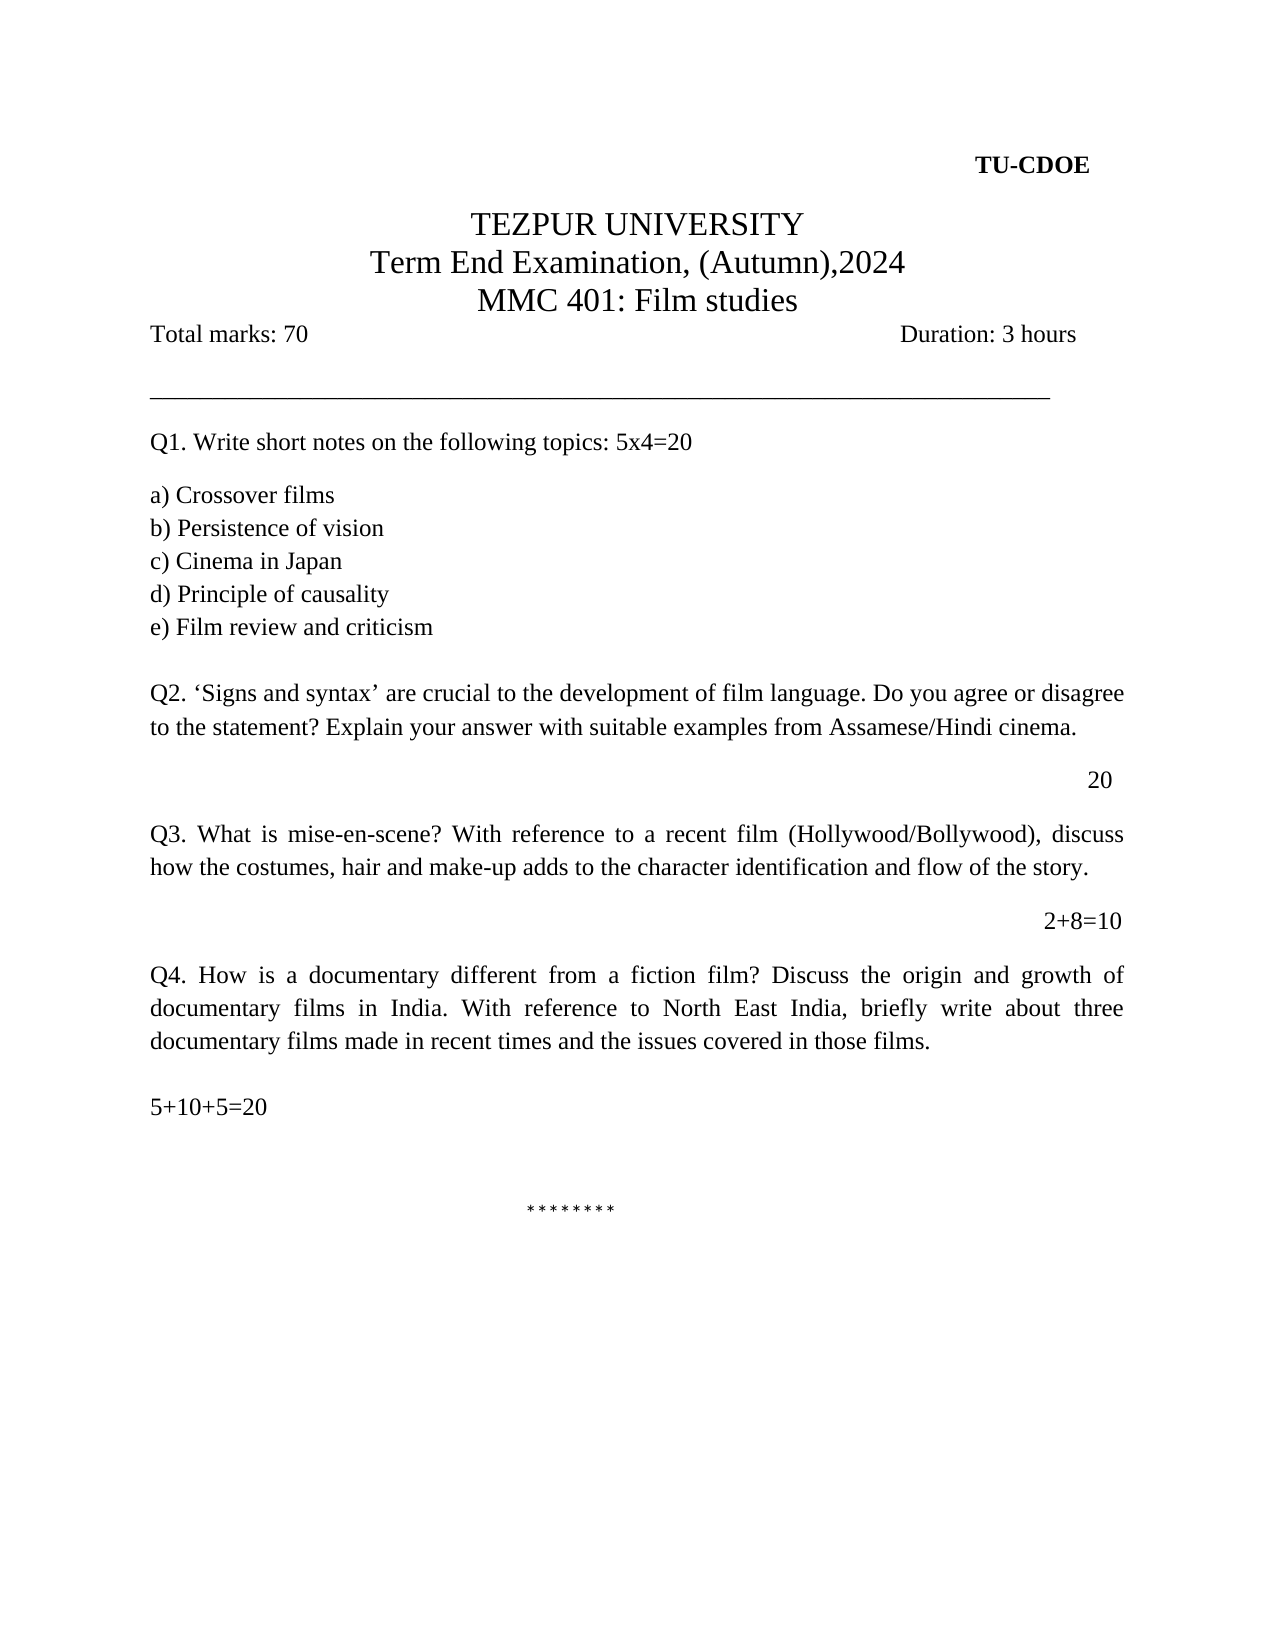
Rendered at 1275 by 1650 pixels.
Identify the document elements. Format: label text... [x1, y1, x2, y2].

text Q2. ‘Signs and syntax’ are crucial to the development of film language. Do you agree or disagree to the statement? Explain your answer with suitable examples from Assamese/Hindi cinema. [150, 678, 1125, 740]
text Q4. How is a documentary different from a fiction film? Discuss the origin and growth of documentary films in India. With reference to North East India, briefly write about three documentary films made in recent times and the issues covered in those films. 5+10+5=20 [150, 960, 1125, 1121]
text a) Crossover films [150, 480, 1125, 509]
text ******** [450, 1199, 1125, 1227]
text Q1. Write short notes on the following topics: 5x4=20 [150, 427, 1125, 455]
text ________________________________________________________________________ [150, 373, 1125, 401]
text e) Film review and criticism [150, 612, 1125, 641]
text 20 [150, 765, 1125, 794]
text Total marks: 70 Duration: 3 hours [150, 319, 1125, 348]
text 2+8=10 [150, 906, 1125, 935]
text Q3. What is mise-en-scene? With reference to a recent film (Hollywood/Bollywood), discuss how the costumes, hair and make-up adds to the character identification and flow of the story. [150, 819, 1125, 881]
text MMC 401: Film studies [150, 281, 1125, 319]
text Term End Examination, (Autumn),2024 [150, 242, 1125, 281]
text d) Principle of causality [150, 579, 1125, 608]
text TU-CDOE [900, 150, 1125, 179]
text b) Persistence of vision [150, 513, 1125, 542]
text c) Cinema in Japan [150, 546, 1125, 575]
text TEZPUR UNIVERSITY [150, 204, 1125, 242]
